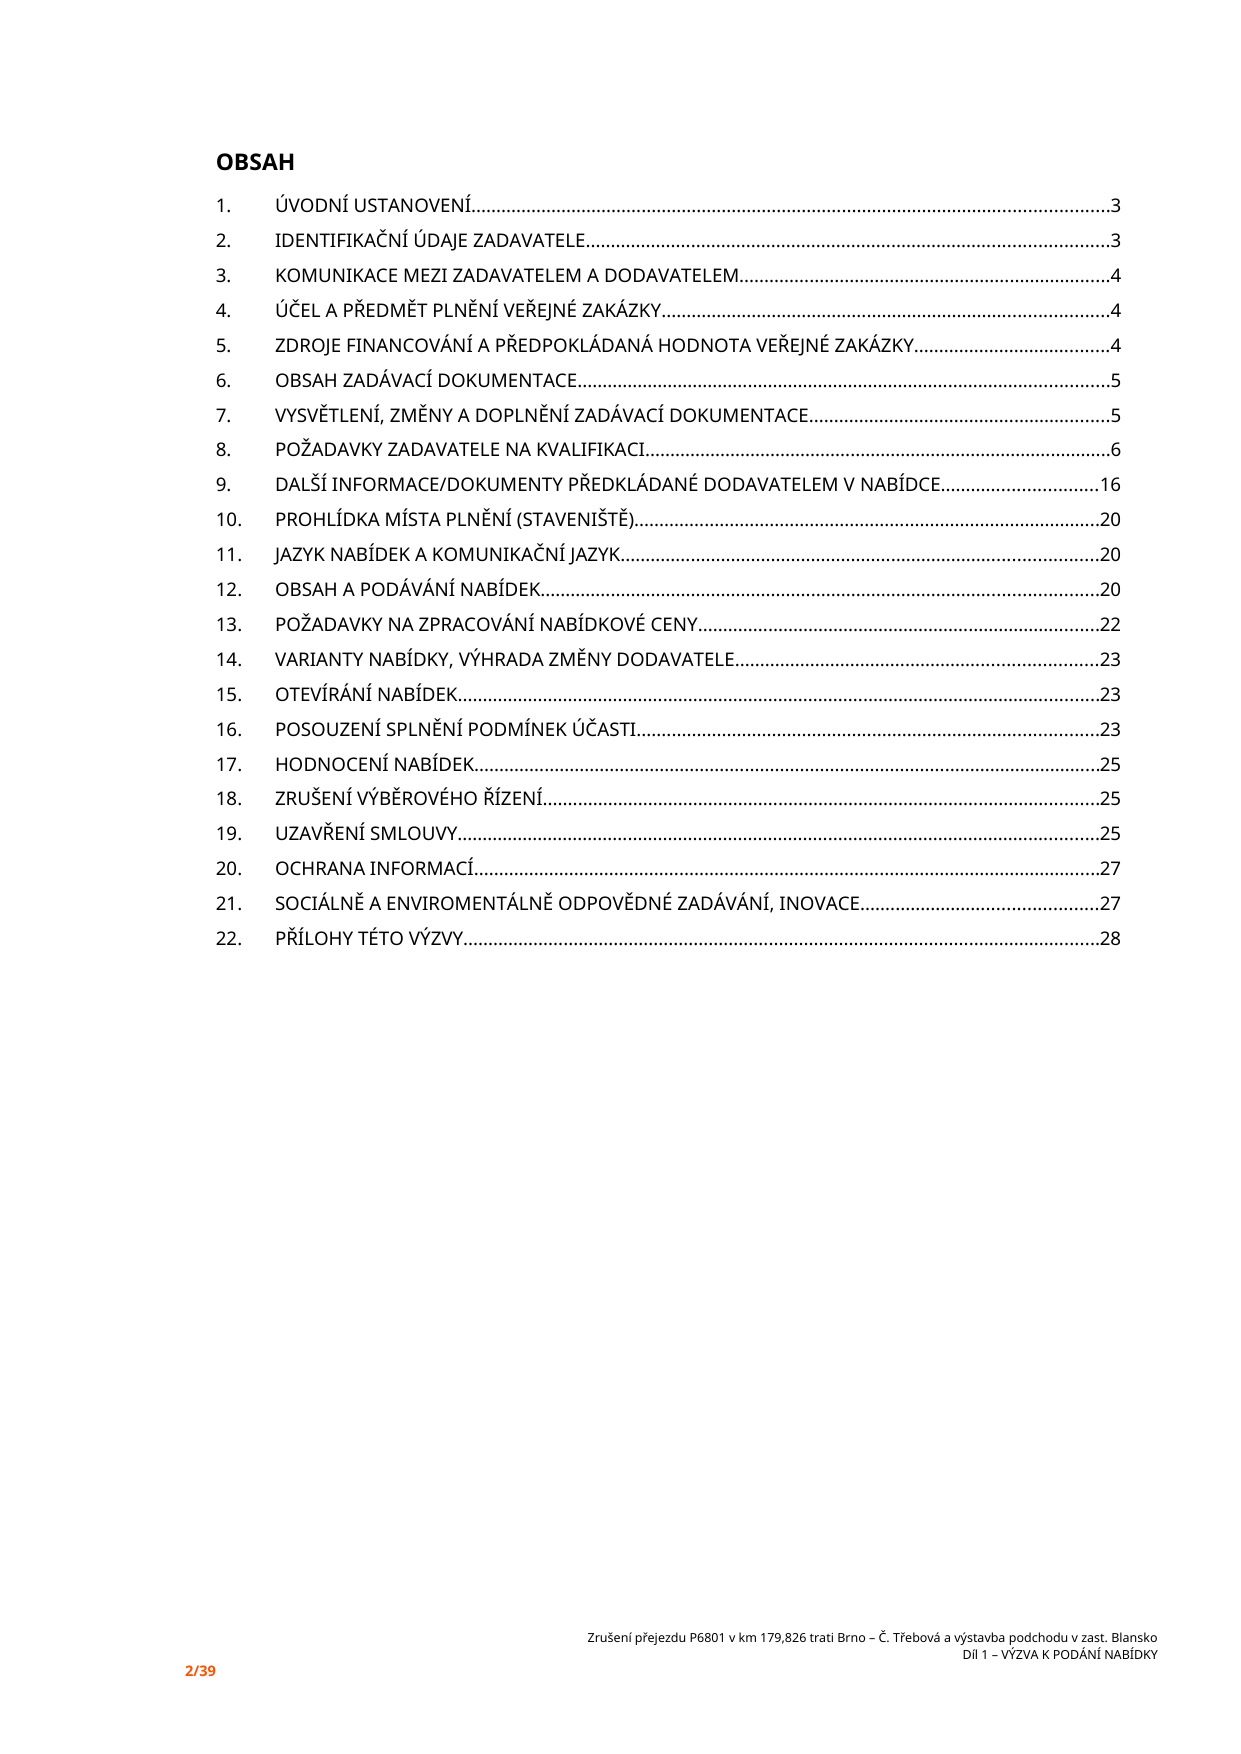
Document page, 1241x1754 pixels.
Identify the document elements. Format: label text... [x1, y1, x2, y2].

text 22. PŘÍLOHY TÉTO VÝZVY 28 [216, 925, 1122, 951]
text 18. ZRUŠENÍ VÝBĚROVÉHO ŘÍZENÍ 25 [216, 786, 1122, 811]
text 8. POŽADAVKY ZADAVATELE NA KVALIFIKACI 6 [216, 437, 1122, 462]
text 5. ZDROJE FINANCOVÁNÍ A PŘEDPOKLÁDANÁ HODNOTA VEŘEJNÉ ZAKÁZKY 4 [216, 332, 1122, 358]
text 13. POŽADAVKY NA ZPRACOVÁNÍ NABÍDKOVÉ CENY 22 [216, 611, 1122, 637]
text 6. OBSAH ZADÁVACÍ DOKUMENTACE 5 [216, 367, 1122, 392]
text 3. KOMUNIKACE MEZI ZADAVATELEM a DODAVATELEM 4 [216, 262, 1122, 288]
text 12. OBSAH A PODÁVÁNÍ NABÍDEK 20 [216, 576, 1122, 602]
text 14. VARIANTY NABÍDKY, VÝHRADA ZMĚNY DODAVATELE 23 [216, 646, 1122, 672]
text 1. ÚVODNÍ USTANOVENÍ 3 [216, 192, 1122, 218]
text 19. UZAVŘENÍ SMLOUVY 25 [216, 821, 1122, 846]
text 15. OTEVÍRÁNÍ NABÍDEK 23 [216, 681, 1122, 707]
text Obsah [216, 146, 1122, 177]
text 2. IDENTIFIKAČNÍ ÚDAJE ZADAVATELE 3 [216, 227, 1122, 253]
text 16. POSOUZENÍ SPLNĚNÍ PODMÍNEK ÚČASTI 23 [216, 716, 1122, 741]
text 4. ÚČEL A PŘEDMĚT PLNĚNÍ VEŘEJNÉ ZAKÁZKY 4 [216, 297, 1122, 323]
text 21. SOCIÁLNĚ A ENVIROMENTÁLNĚ ODPOVĚDNÉ ZADÁVÁNÍ, INOVACE 27 [216, 890, 1122, 916]
text 9. DALŠÍ INFORMACE/DOKUMENTY PŘEDKLÁDANÉ DODAVATELEM V NABÍDCE 16 [216, 472, 1122, 497]
text 17. HODNOCENÍ NABÍDEK 25 [216, 751, 1122, 776]
text 10. PROHLÍDKA MÍSTA PLNĚNÍ (STAVENIŠTĚ) 20 [216, 507, 1122, 532]
text 11. JAZYK NABÍDEK A KOMUNIKAČNÍ JAZYK 20 [216, 541, 1122, 567]
text 20. OCHRANA INFORMACÍ 27 [216, 856, 1122, 881]
text 7. VYSVĚTLENÍ, ZMĚNY A DOPLNĚNÍ ZADÁVACÍ DOKUMENTACE 5 [216, 402, 1122, 427]
